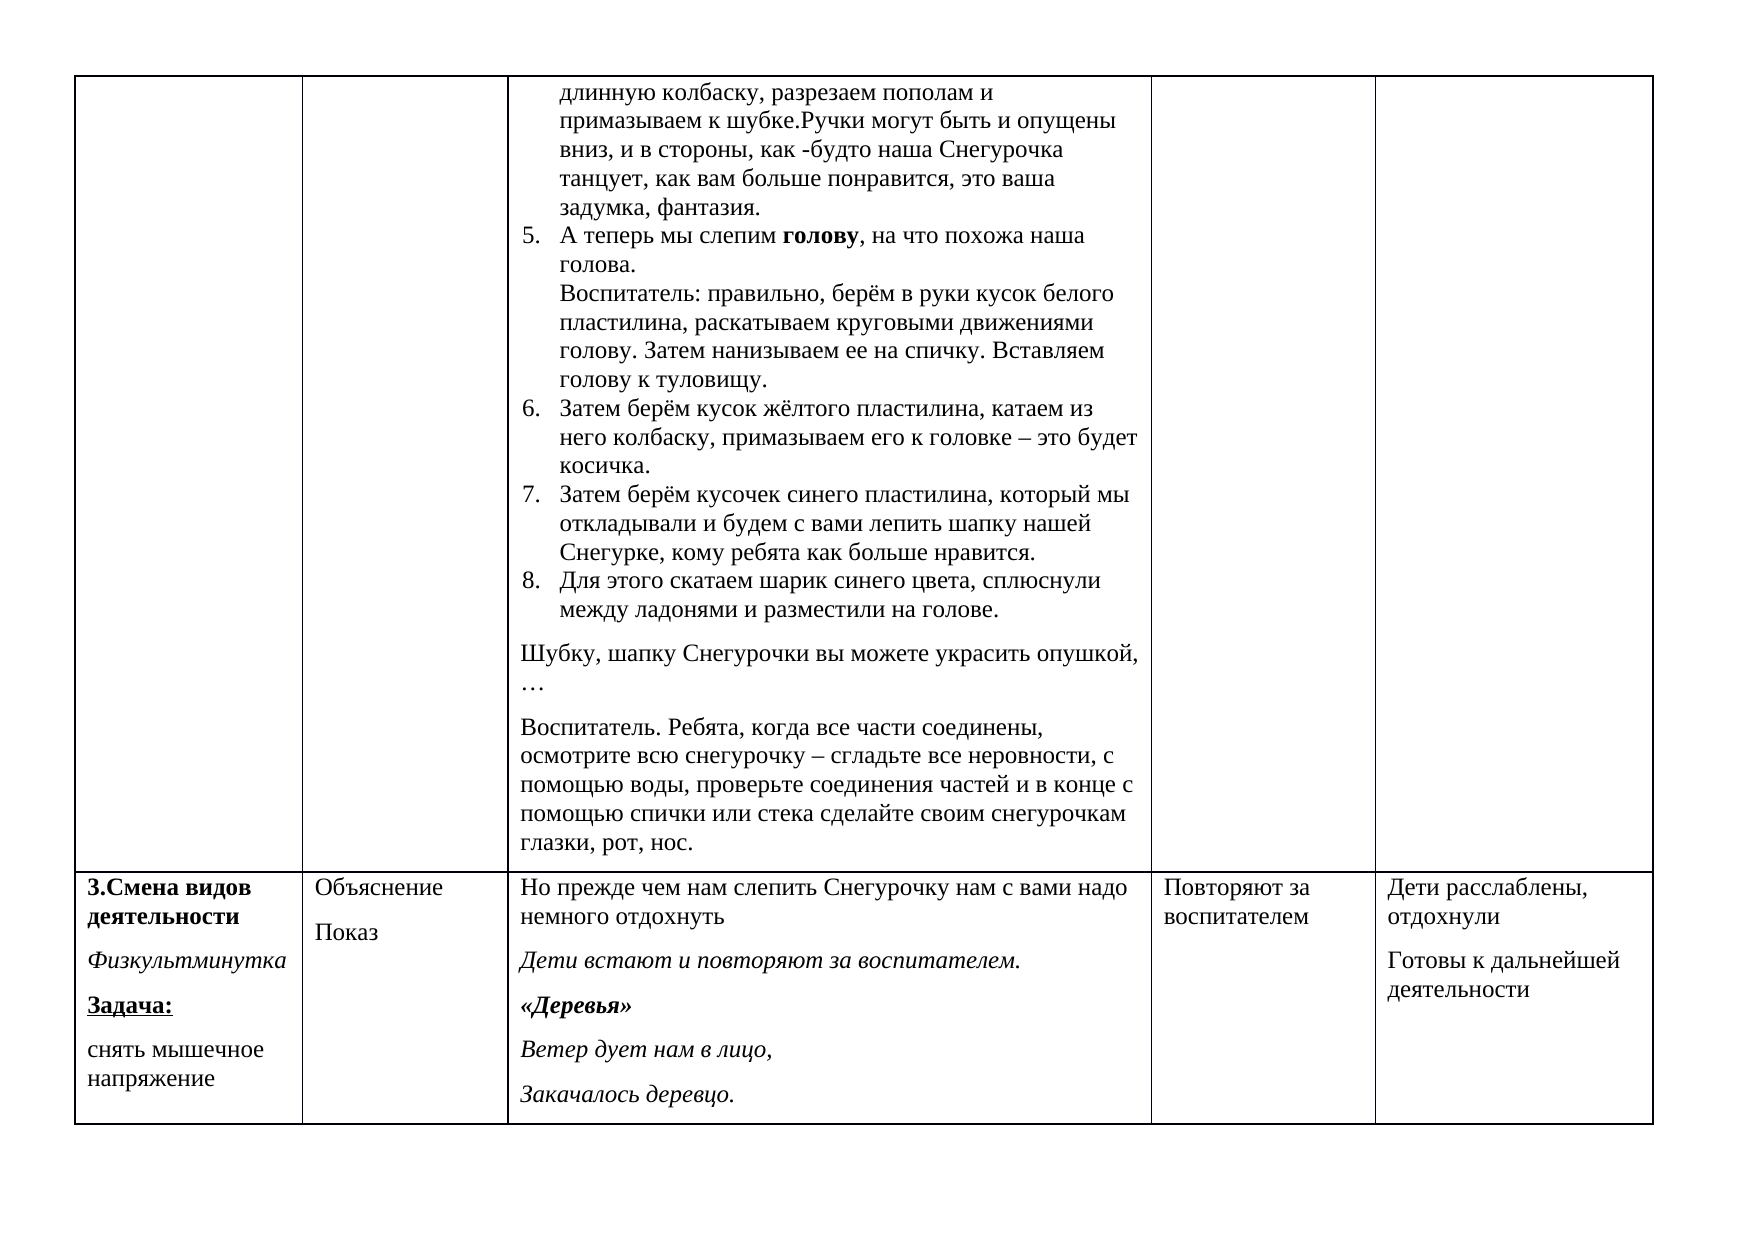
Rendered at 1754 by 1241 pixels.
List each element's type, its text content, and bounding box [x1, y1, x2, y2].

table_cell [1152, 77, 1375, 871]
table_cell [76, 873, 302, 1123]
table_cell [509, 77, 1151, 871]
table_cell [303, 77, 507, 871]
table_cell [1376, 873, 1652, 1123]
table_cell Объяснение Показ [303, 873, 507, 1123]
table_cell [76, 77, 302, 871]
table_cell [509, 873, 1151, 1123]
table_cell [1376, 77, 1652, 871]
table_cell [1152, 873, 1375, 1123]
